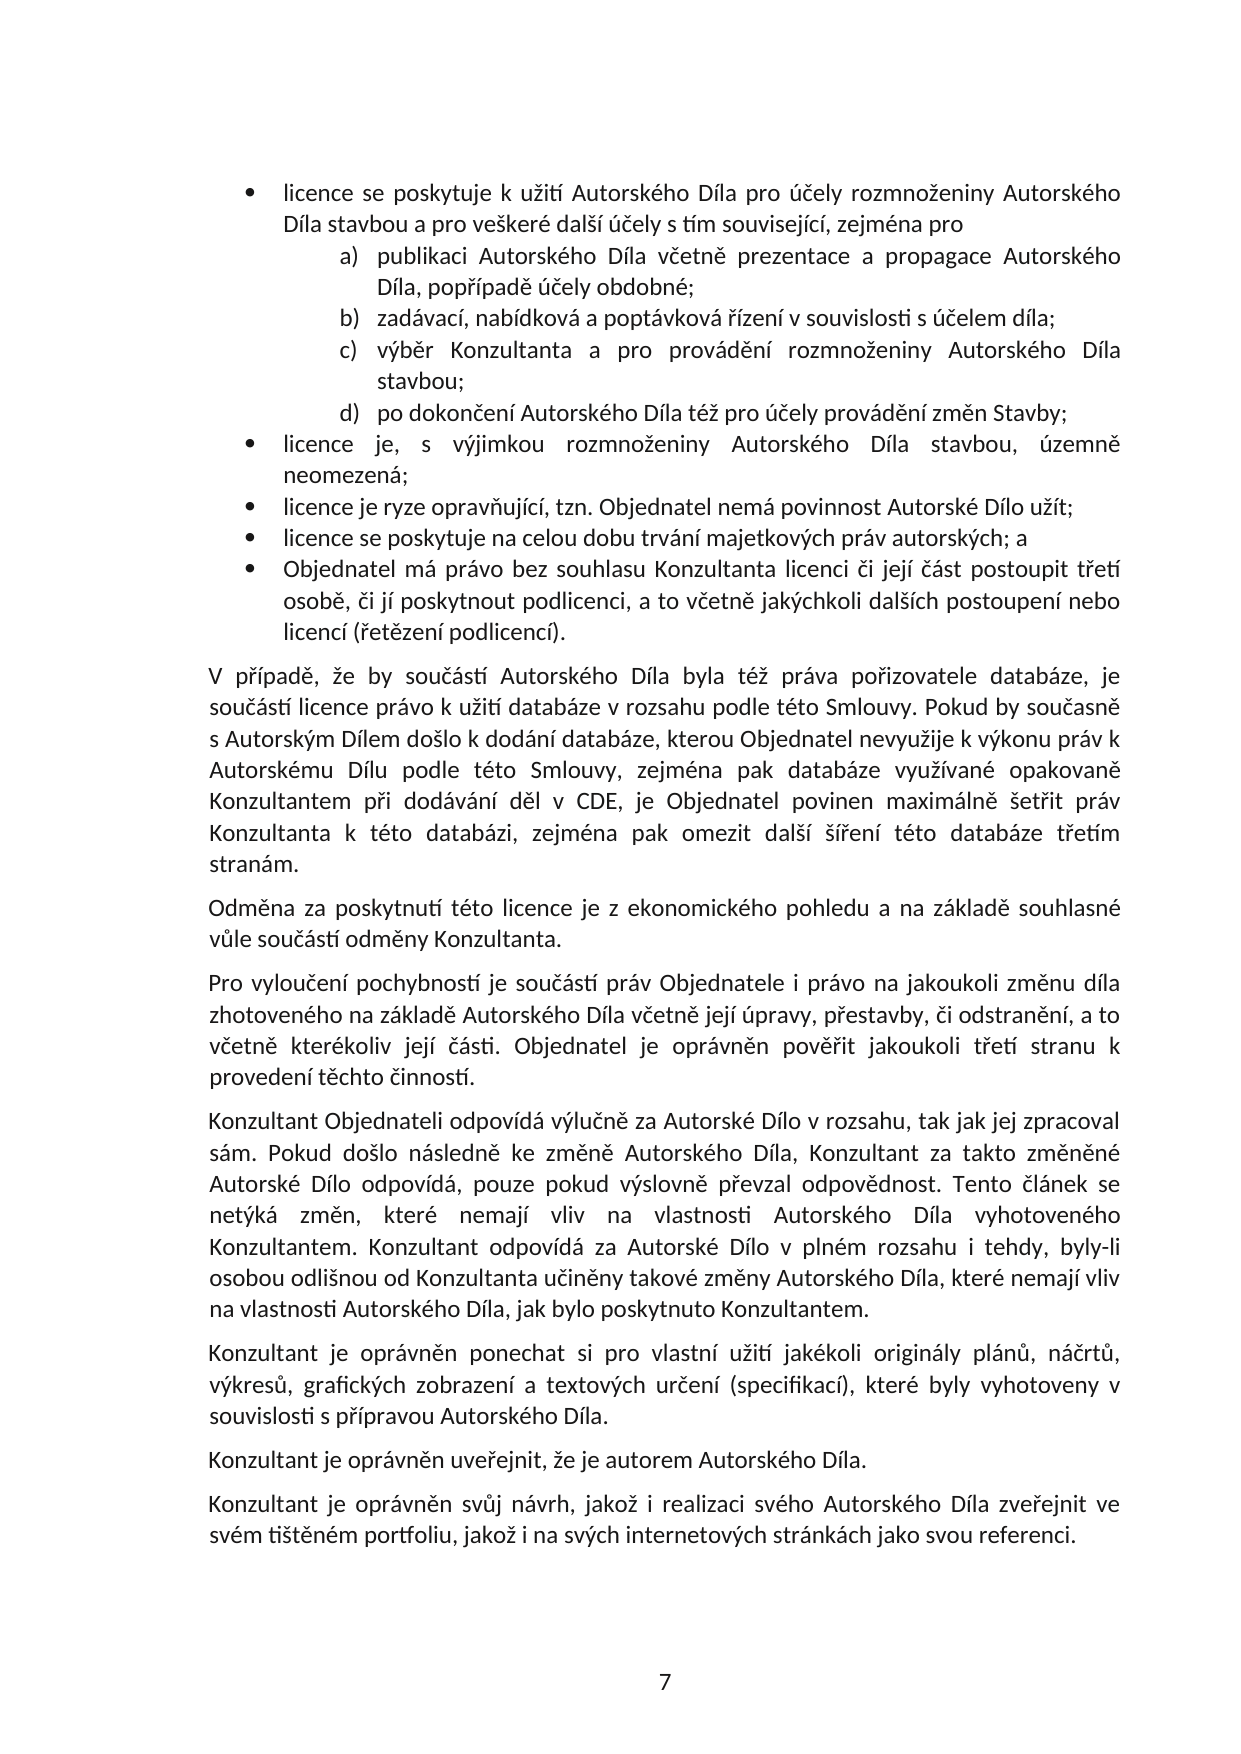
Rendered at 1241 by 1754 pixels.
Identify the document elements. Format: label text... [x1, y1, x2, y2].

list Objednatel má právo bez souhlasu Konzultanta licenci či její část postoupit třetí osobě, či jí poskytnout podlicenci, a to včetně jakýchkoli dalších postoupení nebo licencí (řetězení podlicencí). [246, 553, 1122, 647]
text Konzultant je oprávněn svůj návrh, jakož i realizaci svého Autorského Díla zveřejnit ve svém tištěném portfoliu, jakož i na svých internetových stránkách jako svou referenci. [208, 1488, 1122, 1550]
text Konzultant je oprávněn ponechat si pro vlastní užití jakékoli originály plánů, náčrtů, výkresů, grafických zobrazení a textových určení (specifikací), které byly vyhotoveny v souvislosti s přípravou Autorského Díla. [208, 1338, 1122, 1431]
list publikaci Autorského Díla včetně prezentace a propagace Autorského Díla, popřípadě účely obdobné; [339, 240, 1122, 302]
list licence se poskytuje k užití Autorského Díla pro účely rozmnoženiny Autorského Díla stavbou a pro veškeré další účely s tím související, zejména pro [246, 177, 1122, 239]
text Konzultant je oprávněn uveřejnit, že je autorem Autorského Díla. [208, 1444, 1122, 1475]
text Konzultant Objednateli odpovídá výlučně za Autorské Dílo v rozsahu, tak jak jej zpracoval sám. Pokud došlo následně ke změně Autorského Díla, Konzultant za takto změněné Autorské Dílo odpovídá, pouze pokud výslovně převzal odpovědnost. Tento článek se netýká změn, které nemají vliv na vlastnosti Autorského Díla vyhotoveného Konzultantem. Konzultant odpovídá za Autorské Dílo v plném rozsahu i tehdy, byly-li osobou odlišnou od Konzultanta učiněny takové změny Autorského Díla, které nemají vliv na vlastnosti Autorského Díla, jak bylo poskytnuto Konzultantem. [208, 1106, 1122, 1324]
text V případě, že by součástí Autorského Díla byla též práva pořizovatele databáze, je součástí licence právo k užití databáze v rozsahu podle této Smlouvy. Pokud by současně s Autorským Dílem došlo k dodání databáze, kterou Objednatel nevyužije k výkonu práv k Autorskému Dílu podle této Smlouvy, zejména pak databáze využívané opakovaně Konzultantem při dodávání děl v CDE, je Objednatel povinen maximálně šetřit práv Konzultanta k této databázi, zejména pak omezit další šíření této databáze třetím stranám. [208, 660, 1122, 879]
list zadávací, nabídková a poptávková řízení v souvislosti s účelem díla; [339, 303, 1122, 333]
list licence je ryze opravňující, tzn. Objednatel nemá povinnost Autorské Dílo užít; [246, 491, 1122, 521]
text Odměna za poskytnutí této licence je z ekonomického pohledu a na základě souhlasné vůle součástí odměny Konzultanta. [208, 892, 1122, 954]
list po dokončení Autorského Díla též pro účely provádění změn Stavby; [339, 397, 1122, 427]
text Pro vyloučení pochybností je součástí práv Objednatele i právo na jakoukoli změnu díla zhotoveného na základě Autorského Díla včetně její úpravy, přestavby, či odstranění, a to včetně kterékoliv její části. Objednatel je oprávněn pověřit jakoukoli třetí stranu k provedení těchto činností. [208, 967, 1122, 1092]
list licence se poskytuje na celou dobu trvání majetkových práv autorských; a [246, 522, 1122, 553]
list výběr Konzultanta a pro provádění rozmnoženiny Autorského Díla stavbou; [339, 334, 1122, 396]
list licence je, s výjimkou rozmnoženiny Autorského Díla stavbou, územně neomezená; [246, 428, 1122, 490]
